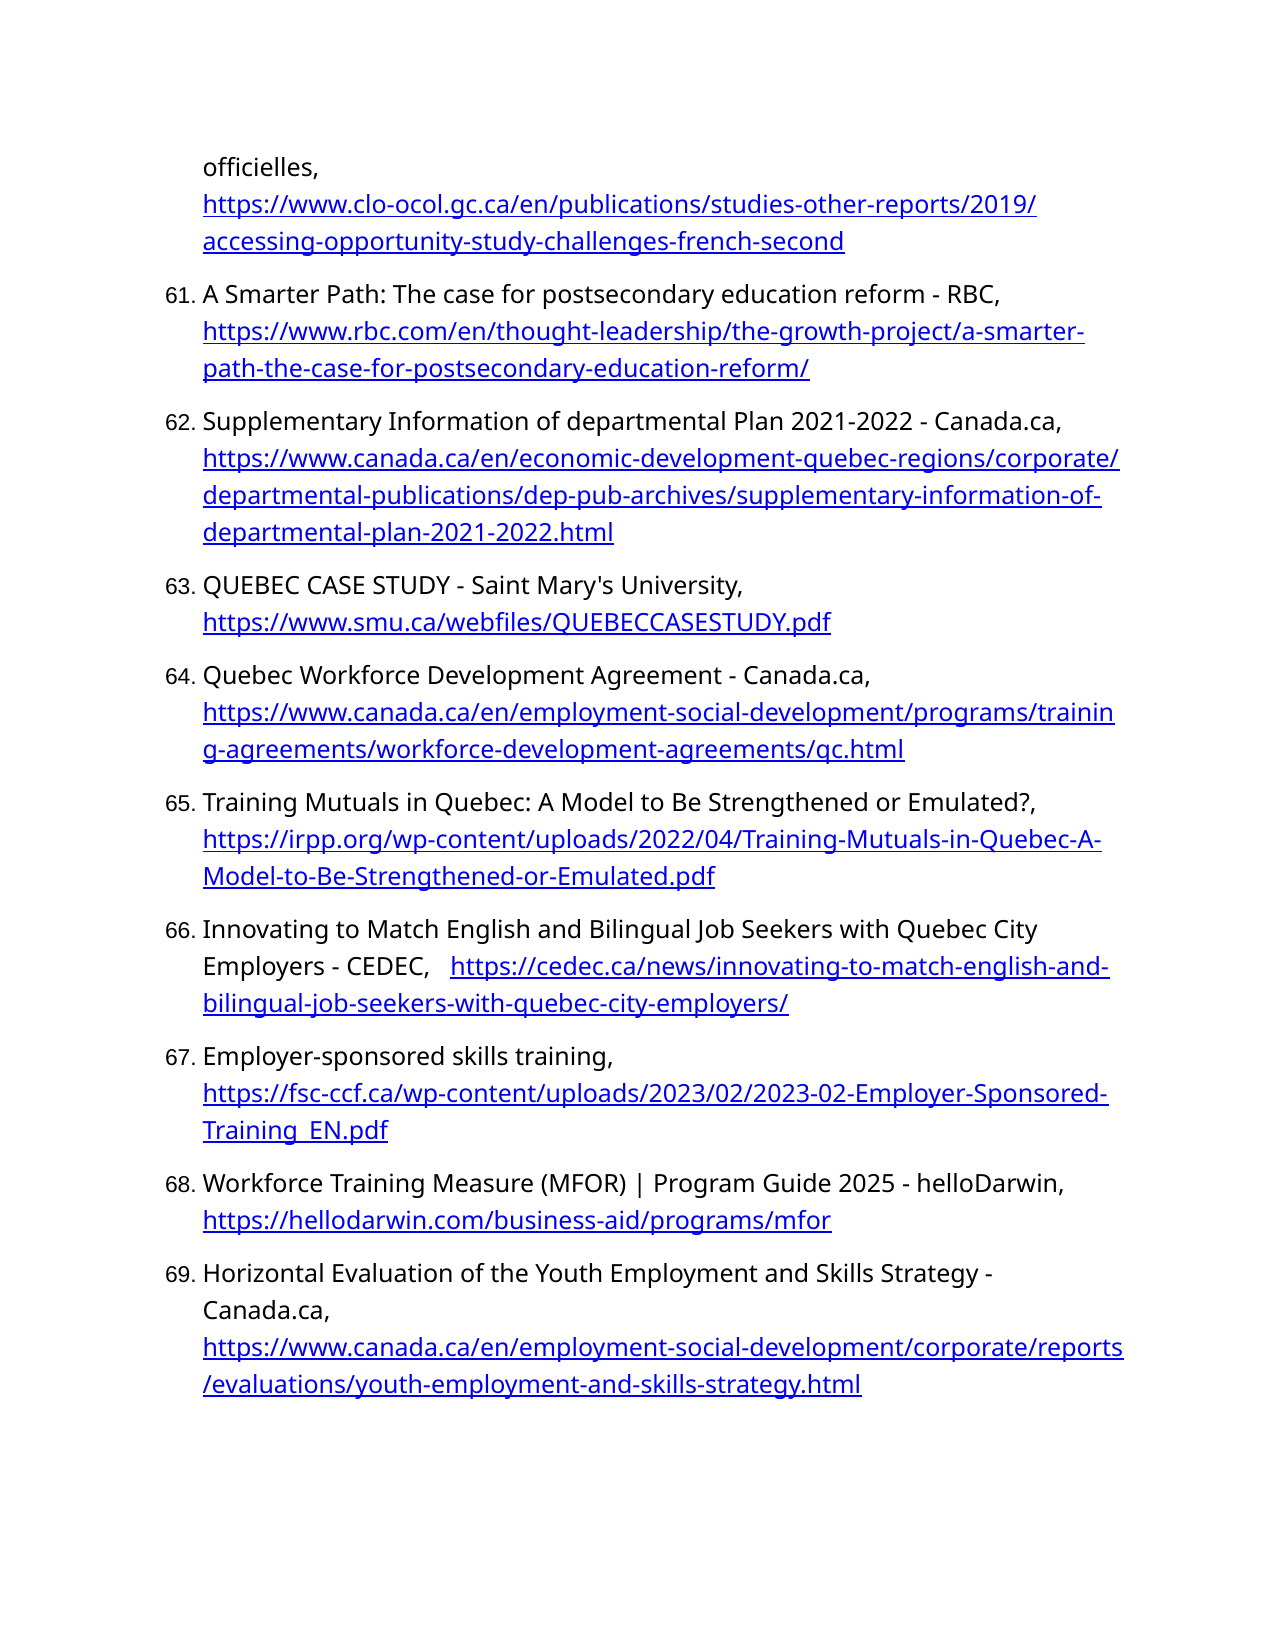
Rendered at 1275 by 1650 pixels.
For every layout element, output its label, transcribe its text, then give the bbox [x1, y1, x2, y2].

list Innovating to Match English and Bilingual Job Seekers with Quebec City Employers - CEDEC, https://cedec.ca/news/innovating-to-match-english-and-bilingual-job-seekers-with-quebec-city-employers/ [165, 912, 1125, 1019]
list Quebec Workforce Development Agreement - Canada.ca, https://www.canada.ca/en/employment-social-development/programs/training-agreements/workforce-development-agreements/qc.html [165, 658, 1125, 766]
list Supplementary Information of departmental Plan 2021-2022 - Canada.ca, https://www.canada.ca/en/economic-development-quebec-regions/corporate/departmental-publications/dep-pub-archives/supplementary-information-of-departmental-plan-2021-2022.html [165, 404, 1125, 548]
list Horizontal Evaluation of the Youth Employment and Skills Strategy - Canada.ca, https://www.canada.ca/en/employment-social-development/corporate/reports/evaluations/youth-employment-and-skills-strategy.html [165, 1256, 1125, 1400]
list A Smarter Path: The case for postsecondary education reform - RBC, https://www.rbc.com/en/thought-leadership/the-growth-project/a-smarter-path-the-case-for-postsecondary-education-reform/ [165, 277, 1125, 384]
list Training Mutuals in Quebec: A Model to Be Strengthened or Emulated?, https://irpp.org/wp-content/uploads/2022/04/Training-Mutuals-in-Quebec-A-Model-to-Be-Strengthened-or-Emulated.pdf [165, 785, 1125, 892]
list QUEBEC CASE STUDY - Saint Mary's University, https://www.smu.ca/webfiles/QUEBECCASESTUDY.pdf [165, 568, 1125, 638]
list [165, 150, 1125, 258]
list Workforce Training Measure (MFOR) | Program Guide 2025 - helloDarwin, https://hellodarwin.com/business-aid/programs/mfor [165, 1166, 1125, 1237]
list Employer-sponsored skills training, https://fsc-ccf.ca/wp-content/uploads/2023/02/2023-02-Employer-Sponsored-Training_EN.pdf [165, 1039, 1125, 1146]
